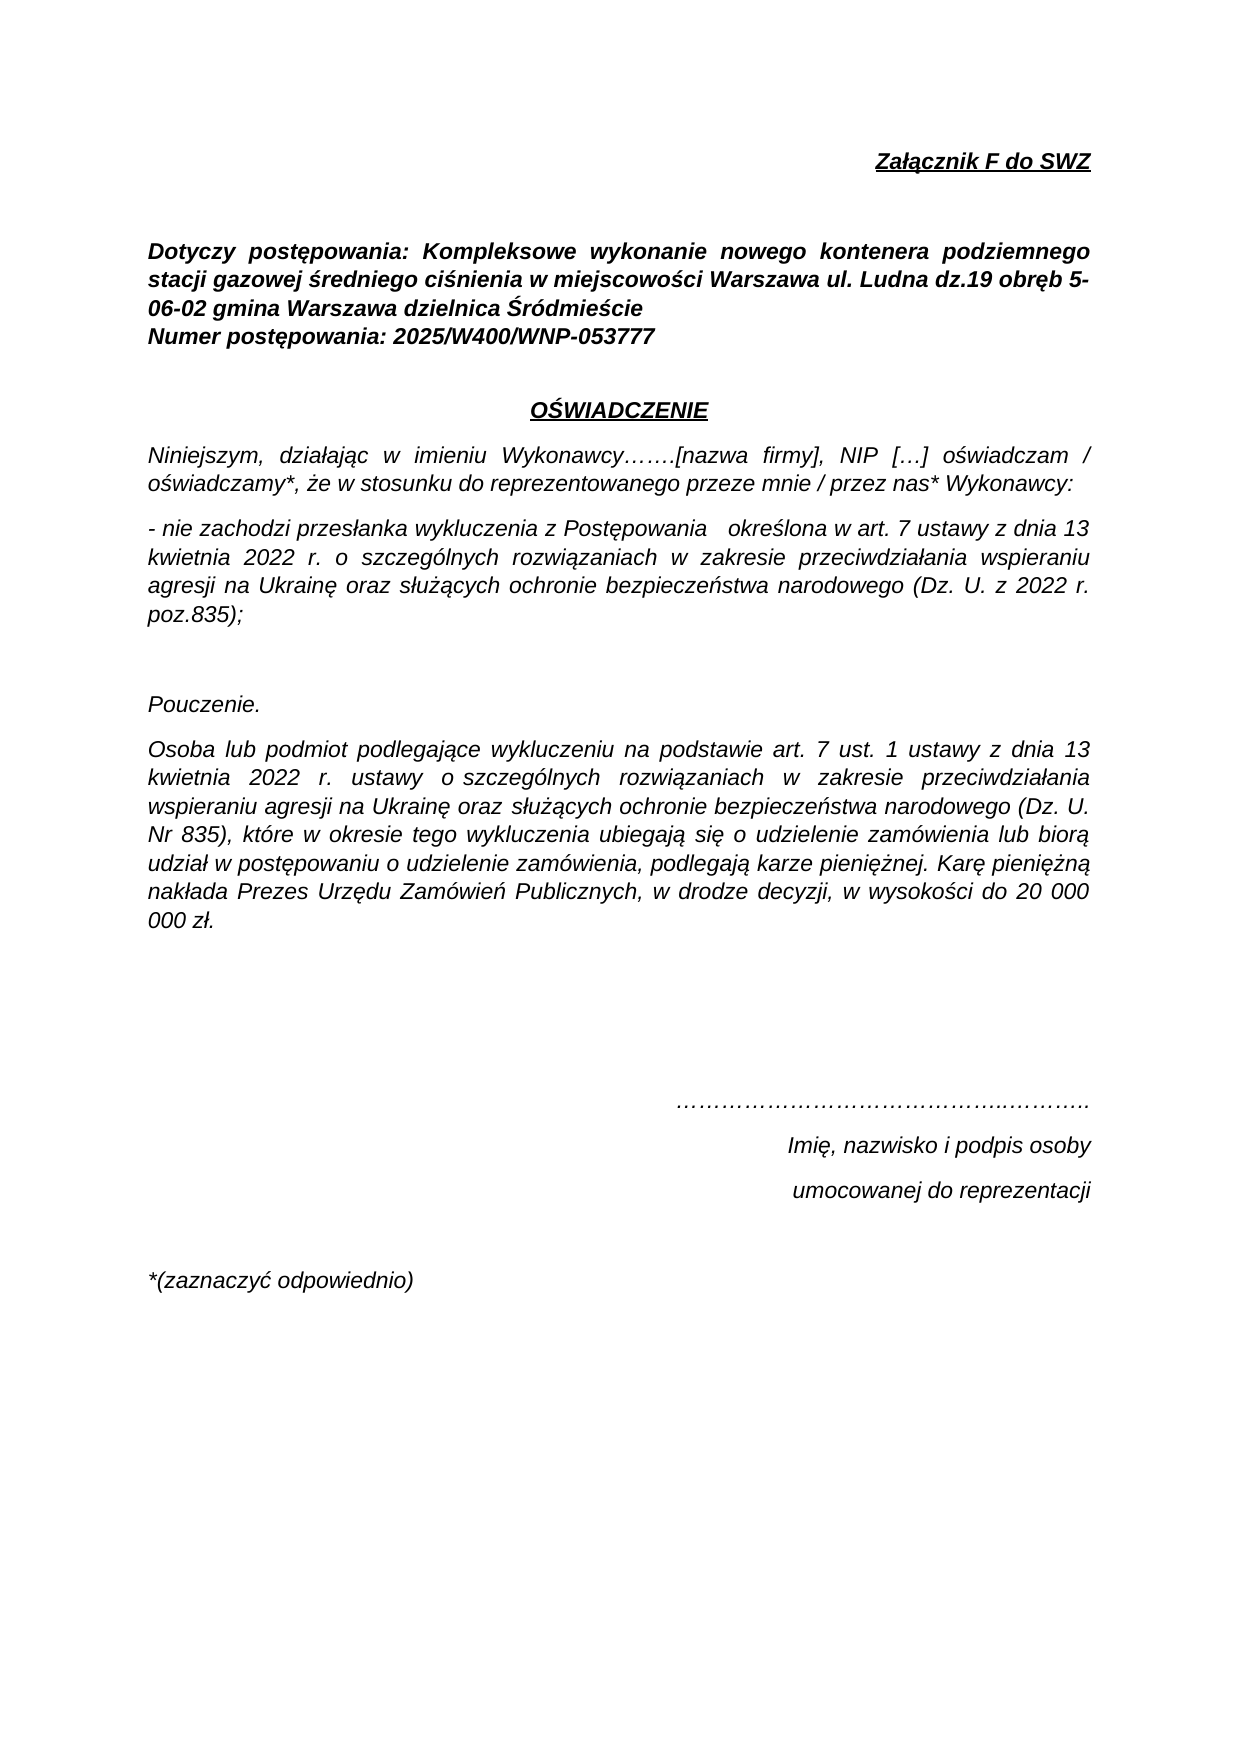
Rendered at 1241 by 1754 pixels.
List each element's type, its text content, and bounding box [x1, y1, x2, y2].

text Niniejszym, działając w imieniu Wykonawcy…….[nazwa firmy], NIP […] oświadczam / oświadczamy*, że w stosunku do reprezentowanego przeze mnie / przez nas* Wykonawcy: [148, 442, 1093, 497]
text Osoba lub podmiot podlegające wykluczeniu na podstawie art. 7 ust. 1 ustawy z dnia 13 kwietnia 2022 r. ustawy o szczególnych rozwiązaniach w zakresie przeciwdziałania wspieraniu agresji na Ukrainę oraz służących ochronie bezpieczeństwa narodowego (Dz. U. Nr 835), które w okresie tego wykluczenia ubiegają się o udzielenie zamówienia lub biorą udział w postępowaniu o udzielenie zamówienia, podlegają karze pieniężnej. Karę pieniężną nakłada Prezes Urzędu Zamówień Publicznych, w drodze decyzji, w wysokości do 20 000 000 zł. [148, 736, 1093, 933]
text Imię, nazwisko i podpis osoby [148, 1132, 1093, 1158]
text Załącznik F do SWZ [148, 148, 1093, 174]
text umocowanej do reprezentacji [148, 1177, 1093, 1203]
text *(zaznaczyć odpowiednio) [148, 1267, 1093, 1294]
text Pouczenie. [148, 691, 1093, 717]
text Dotyczy postępowania: Kompleksowe wykonanie nowego kontenera podziemnego stacji gazowej średniego ciśnienia w miejscowości Warszawa ul. Ludna dz.19 obręb 5-06-02 gmina Warszawa dzielnica Śródmieście [148, 238, 1093, 321]
text OŚWIADCZENIE [148, 397, 1093, 423]
text - nie zachodzi przesłanka wykluczenia z Postępowania określona w art. 7 ustawy z dnia 13 kwietnia 2022 r. o szczególnych rozwiązaniach w zakresie przeciwdziałania wspieraniu agresji na Ukrainę oraz służących ochronie bezpieczeństwa narodowego (Dz. U. z 2022 r. poz.835); [148, 515, 1093, 627]
text ……………………………………..……….. [148, 1087, 1093, 1113]
text Numer postępowania: 2025/W400/WNP-053777 [148, 323, 1093, 349]
